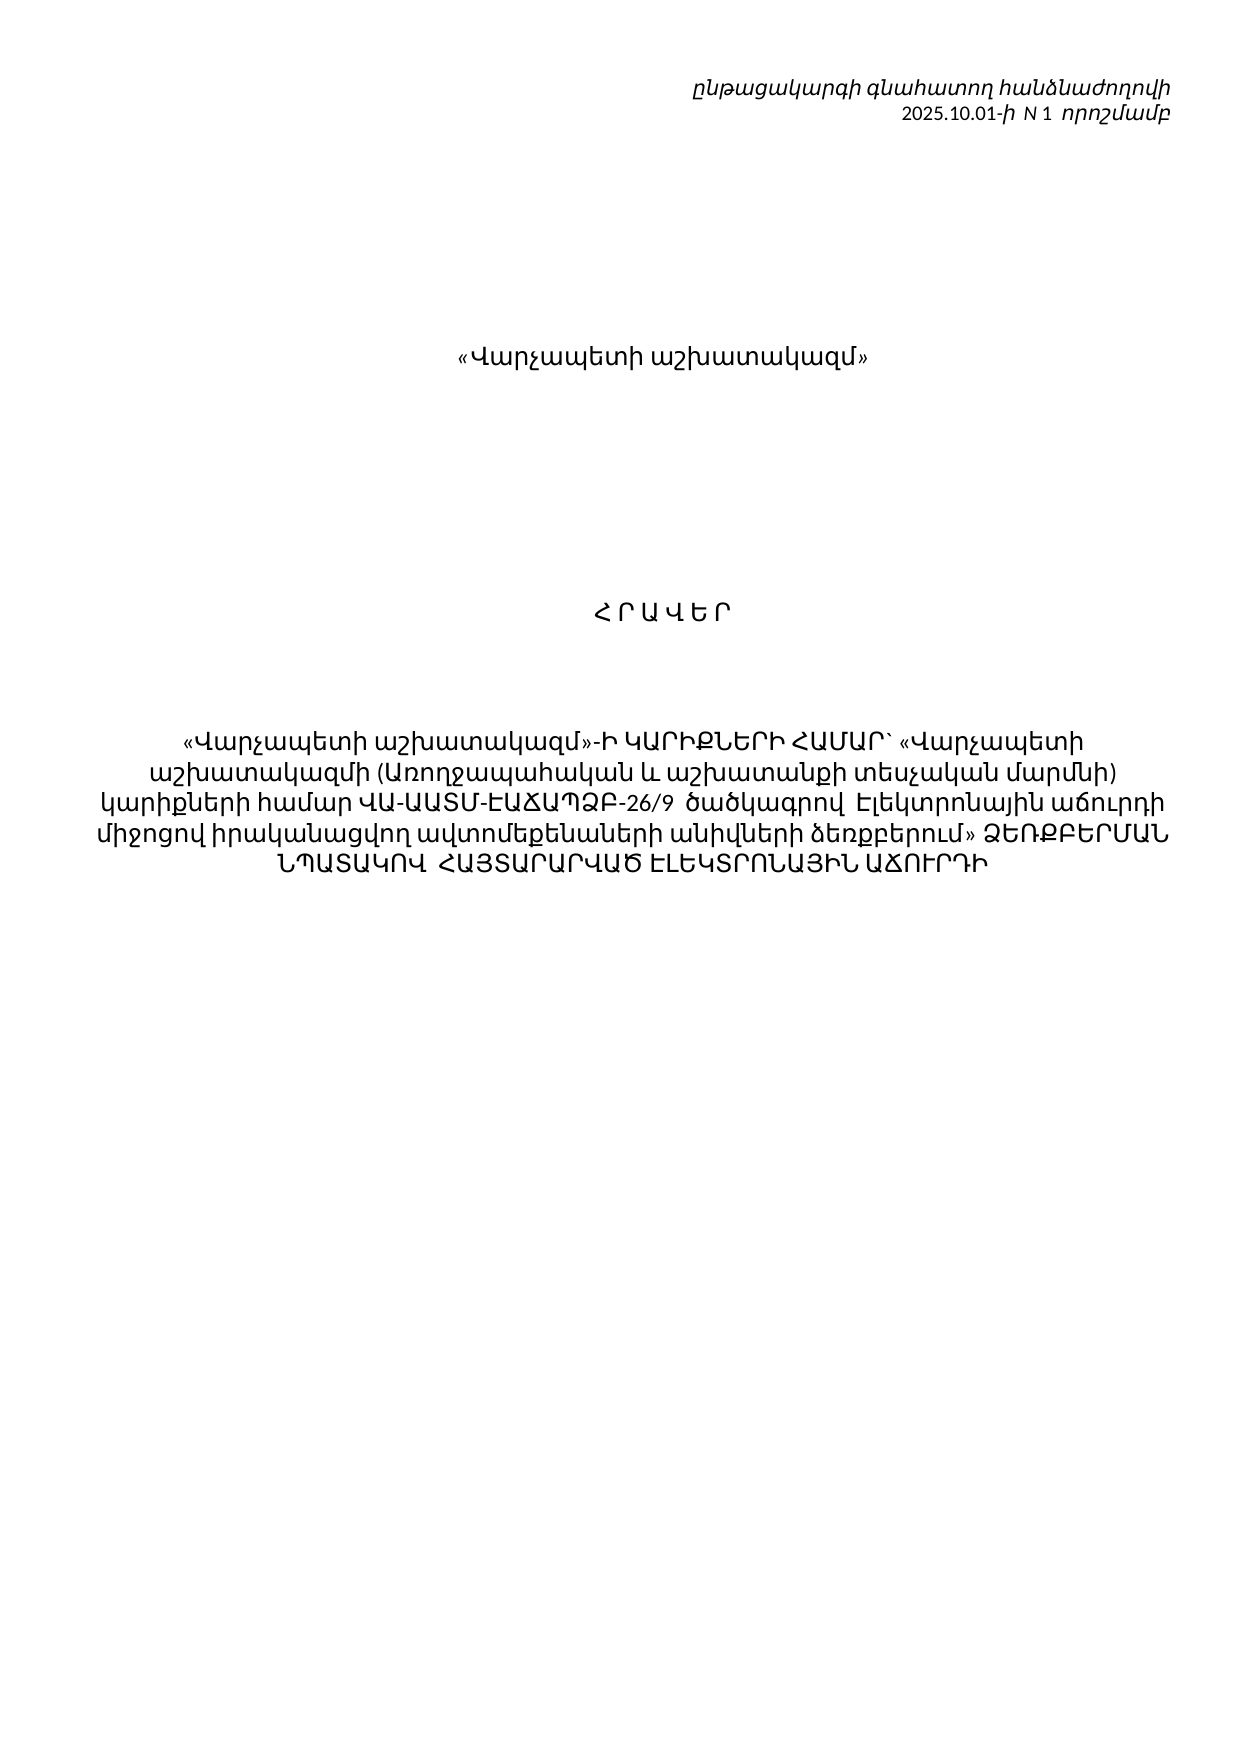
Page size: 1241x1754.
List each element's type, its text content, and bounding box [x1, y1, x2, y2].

text «Վարչապետի աշխատակազմ»-Ի ԿԱՐԻՔՆԵՐԻ ՀԱՄԱՐ` «Վարչապետի աշխատակազմի (Առողջապահական և աշխատանքի տեսչական մարմնի) կարիքների համար ՎԱ-ԱԱՏՄ-ԷԱՃԱՊՁԲ-26/9 ծածկագրով Էլեկտրոնային աճուրդի միջոցով իրականացվող ավտոմեքենաների անիվների ձեռքբերում» ՁԵՌՔԲԵՐՄԱՆ ՆՊԱՏԱԿՈՎ ՀԱՅՏԱՐԱՐՎԱԾ ԷԼԵԿՏՐՈՆԱՅԻՆ ԱՃՈՒՐԴԻ [94, 726, 1172, 879]
text Հ Ր Ա Վ Ե Ր [94, 597, 1172, 628]
text 2025.10.01 -ի N 1 որոշմամբ [94, 100, 1171, 126]
text ընթացակարգի գնահատող հանձնաժողովի [94, 75, 1171, 100]
text « Վարչապետի աշխատակազմ» [94, 341, 1172, 371]
